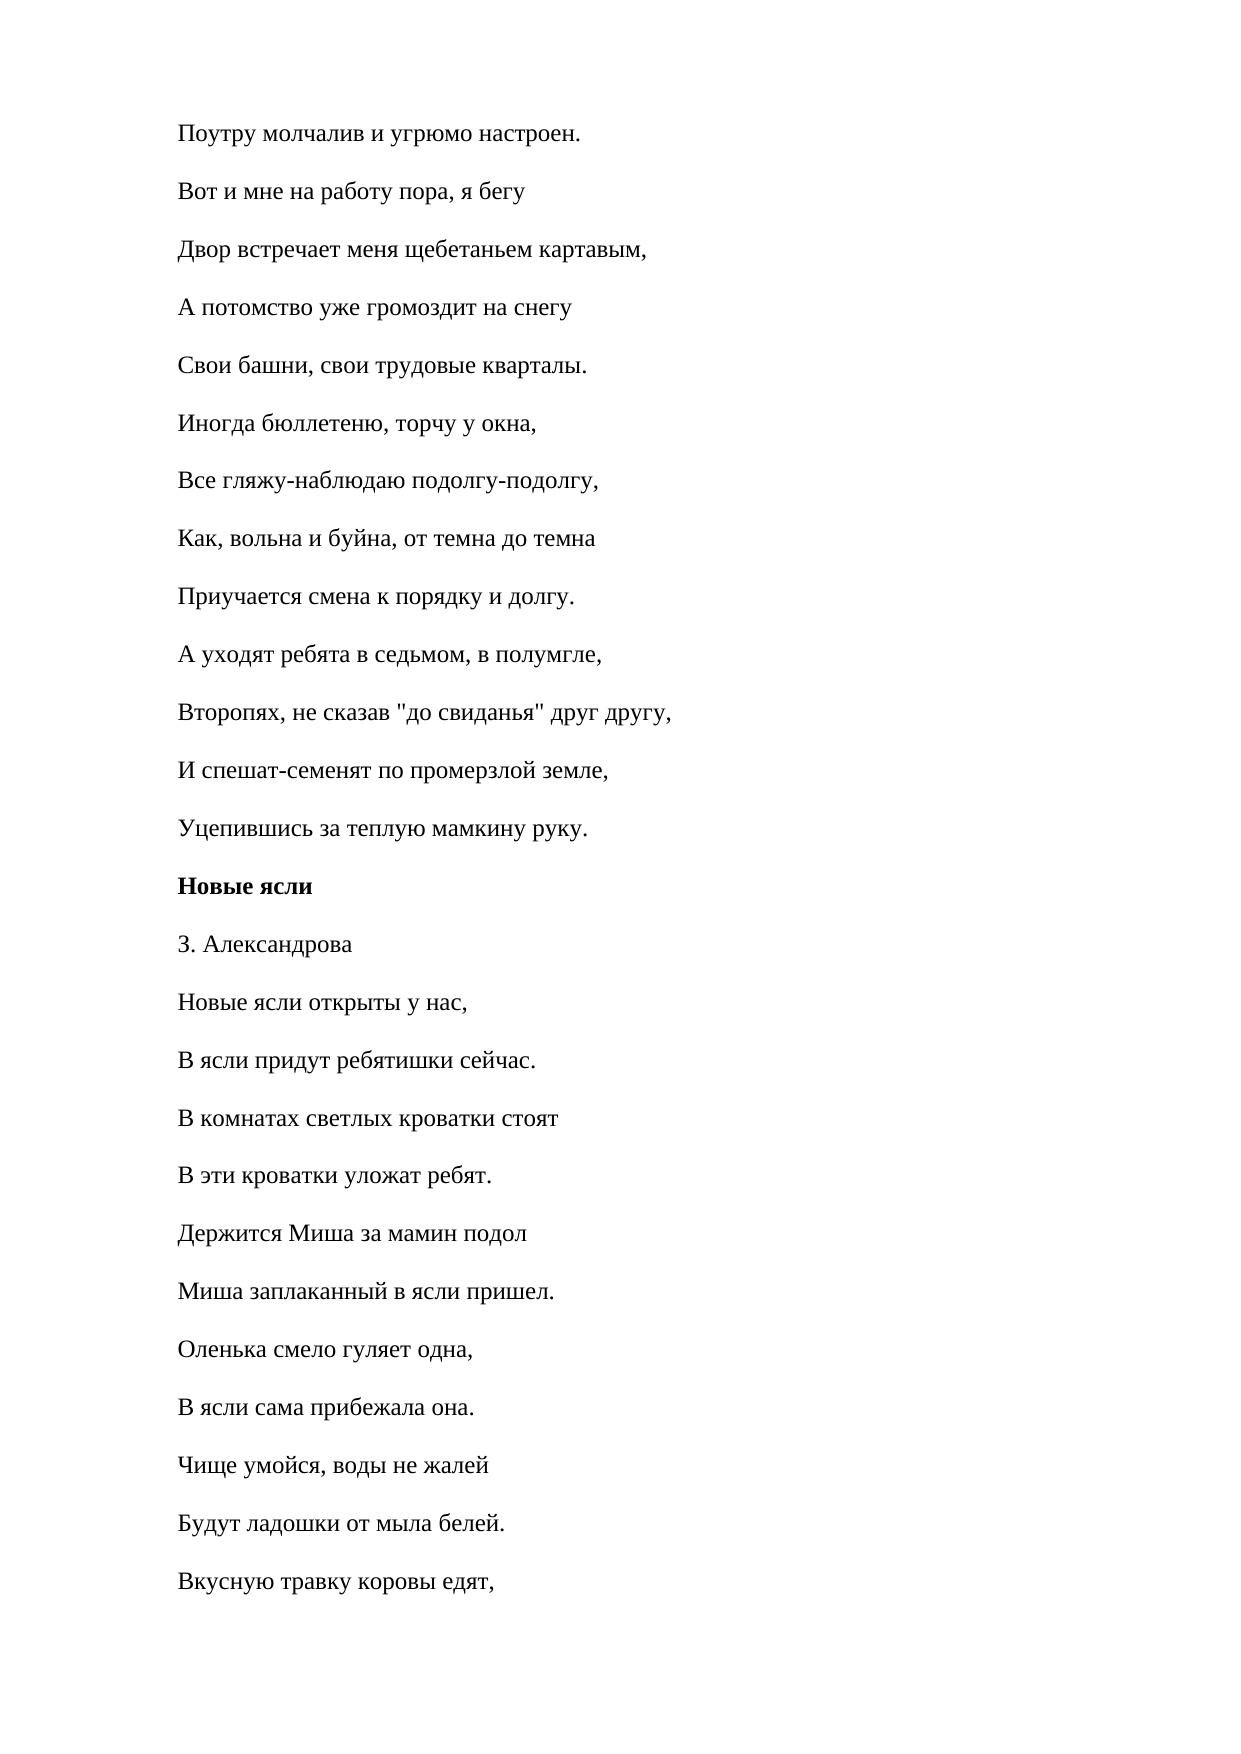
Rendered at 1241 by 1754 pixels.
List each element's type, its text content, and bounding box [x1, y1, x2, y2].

text Второпях, не сказав "до свиданья" друг другу, [177, 697, 1152, 726]
text Вот и мне на работу пора, я бегу [177, 176, 1152, 205]
text В ясли придут ребятишки сейчас. [177, 1045, 1152, 1073]
text В ясли сама прибежала она. [177, 1392, 1152, 1421]
text Вкусную травку коровы едят, [177, 1566, 1152, 1595]
text Поутру молчалив и угрюмо настроен. [177, 118, 1152, 147]
text Чище умойся, воды не жалей [177, 1450, 1152, 1479]
text Миша заплаканный в ясли пришел. [177, 1276, 1152, 1305]
text Свои башни, свои трудовые кварталы. [177, 350, 1152, 378]
text Все гляжу-наблюдаю подолгу-подолгу, [177, 466, 1152, 494]
text Иногда бюллетеню, торчу у окна, [177, 408, 1152, 436]
text Приучается смена к порядку и долгу. [177, 581, 1152, 610]
text А уходят ребята в седьмом, в полумгле, [177, 639, 1152, 668]
text З. Александрова [177, 929, 1152, 958]
text Как, вольна и буйна, от темна до темна [177, 523, 1152, 552]
text И спешат-семенят по промерзлой земле, [177, 755, 1152, 784]
text Новые ясли [177, 871, 1152, 900]
text А потомство уже громоздит на снегу [177, 292, 1152, 321]
text Уцепившись за теплую мамкину руку. [177, 813, 1152, 842]
text В эти кроватки уложат ребят. [177, 1161, 1152, 1189]
text В комнатах светлых кроватки стоят [177, 1103, 1152, 1131]
text Держится Миша за мамин подол [177, 1218, 1152, 1247]
text Будут ладошки от мыла белей. [177, 1508, 1152, 1537]
text Новые ясли открыты у нас, [177, 987, 1152, 1016]
text Оленька смело гуляет одна, [177, 1334, 1152, 1363]
text Двор встречает меня щебетаньем картавым, [177, 234, 1152, 263]
